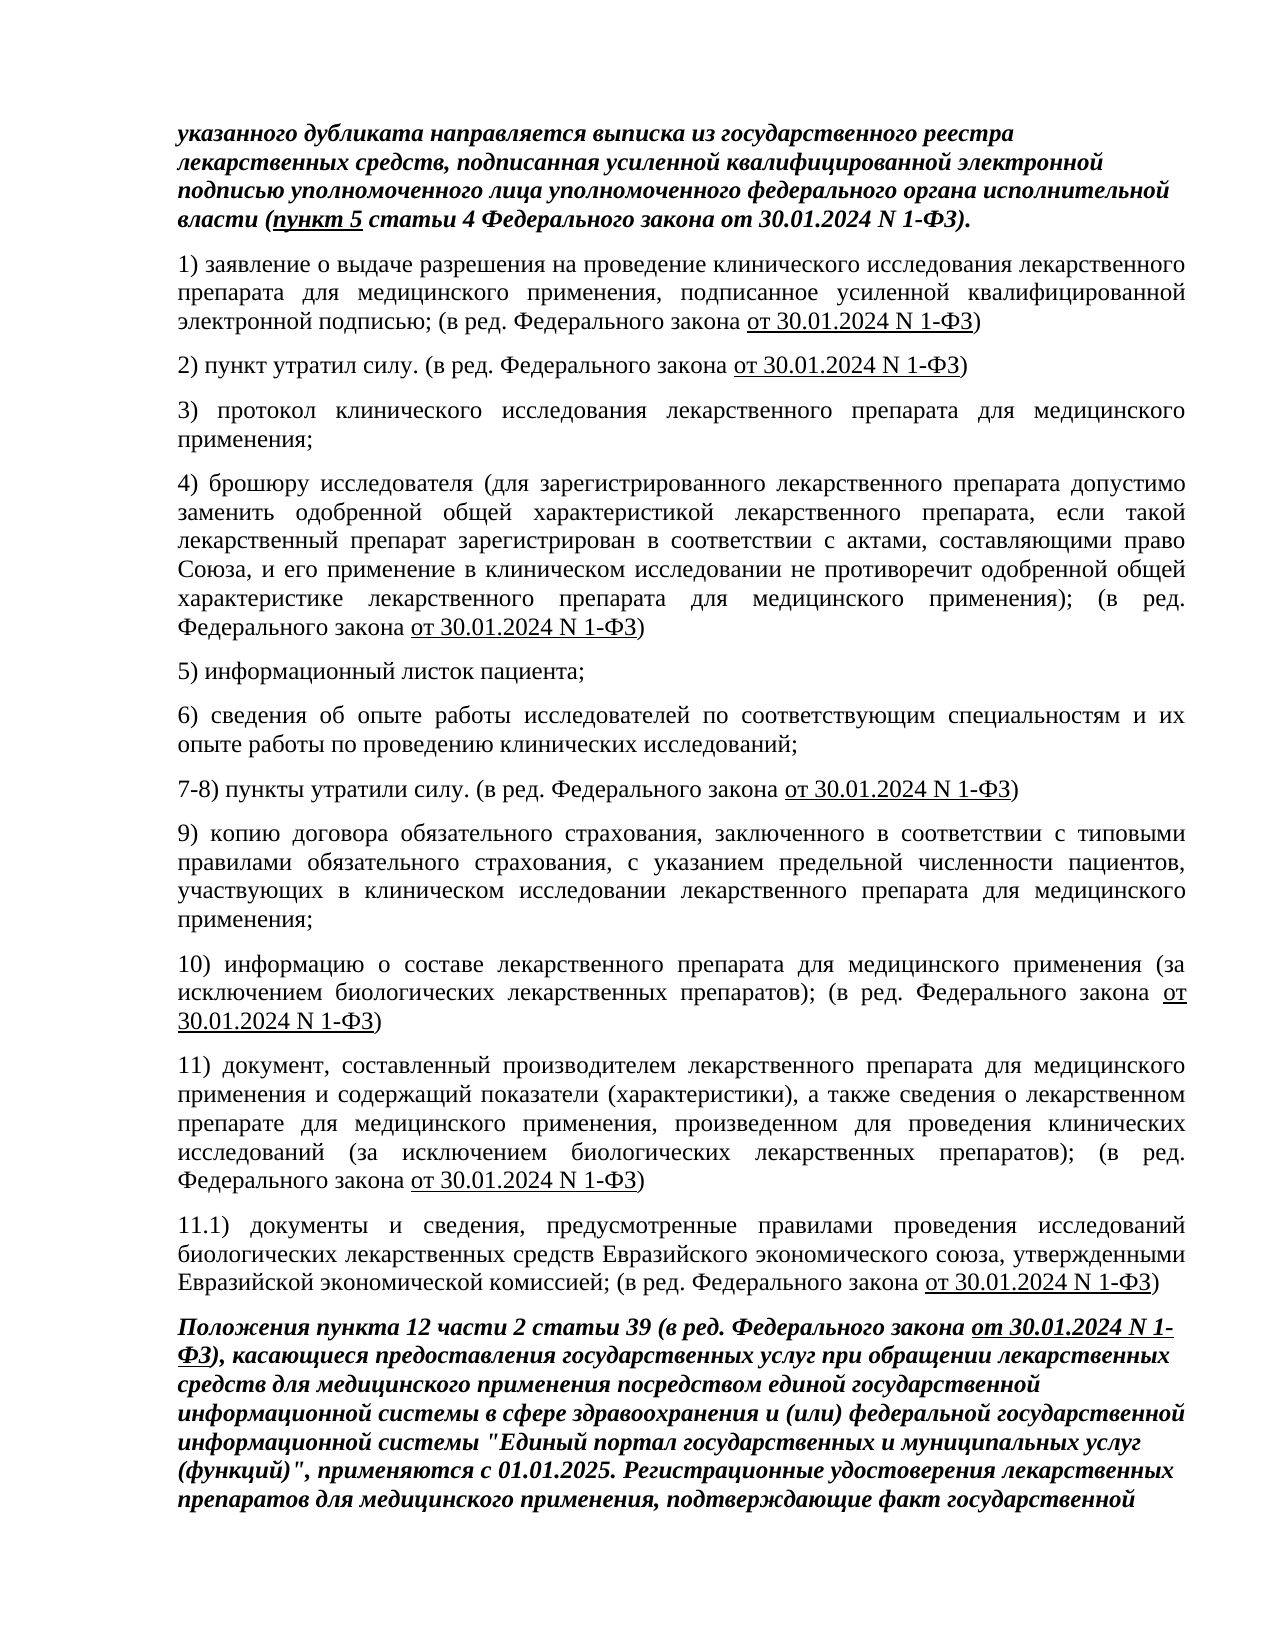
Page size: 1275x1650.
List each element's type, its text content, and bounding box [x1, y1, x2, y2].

text 2) пункт утратил силу. (в ред. Федерального закона от 30.01.2024 N 1-ФЗ) [177, 351, 1186, 379]
text 7-8) пункты утратили силу. (в ред. Федерального закона от 30.01.2024 N 1-ФЗ) [177, 774, 1186, 802]
text 6) сведения об опыте работы исследователей по соответствующим специальностям и их опыте работы по проведению клинических исследований; [177, 701, 1186, 758]
text 4) брошюру исследователя (для зарегистрированного лекарственного препарата допустимо заменить одобренной общей характеристикой лекарственного препарата, если такой лекарственный препарат зарегистрирован в соответствии с актами, составляющими право Союза, и его применение в клиническом исследовании не противоречит одобренной общей характеристике лекарственного препарата для медицинского применения); (в ред. Федерального закона от 30.01.2024 N 1-ФЗ) [177, 468, 1186, 641]
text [177, 1312, 1186, 1513]
text 10) информацию о составе лекарственного препарата для медицинского применения (за исключением биологических лекарственных препаратов); (в ред. Федерального закона от 30.01.2024 N 1-ФЗ) [177, 949, 1186, 1035]
text 1) заявление о выдаче разрешения на проведение клинического исследования лекарственного препарата для медицинского применения, подписанное усиленной квалифицированной электронной подписью; (в ред. Федерального закона от 30.01.2024 N 1-ФЗ) [177, 249, 1186, 335]
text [177, 118, 1186, 233]
text 9) копию договора обязательного страхования, заключенного в соответствии с типовыми правилами обязательного страхования, с указанием предельной численности пациентов, участвующих в клиническом исследовании лекарственного препарата для медицинского применения; [177, 818, 1186, 933]
text 11) документ, составленный производителем лекарственного препарата для медицинского применения и содержащий показатели (характеристики), а также сведения о лекарственном препарате для медицинского применения, произведенном для проведения клинических исследований (за исключением биологических лекарственных препаратов); (в ред. Федерального закона от 30.01.2024 N 1-ФЗ) [177, 1051, 1186, 1194]
text 3) протокол клинического исследования лекарственного препарата для медицинского применения; [177, 395, 1186, 452]
text 11.1) документы и сведения, предусмотренные правилами проведения исследований биологических лекарственных средств Евразийского экономического союза, утвержденными Евразийской экономической комиссией; (в ред. Федерального закона от 30.01.2024 N 1-ФЗ) [177, 1210, 1186, 1296]
text 5) информационный листок пациента; [177, 656, 1186, 685]
